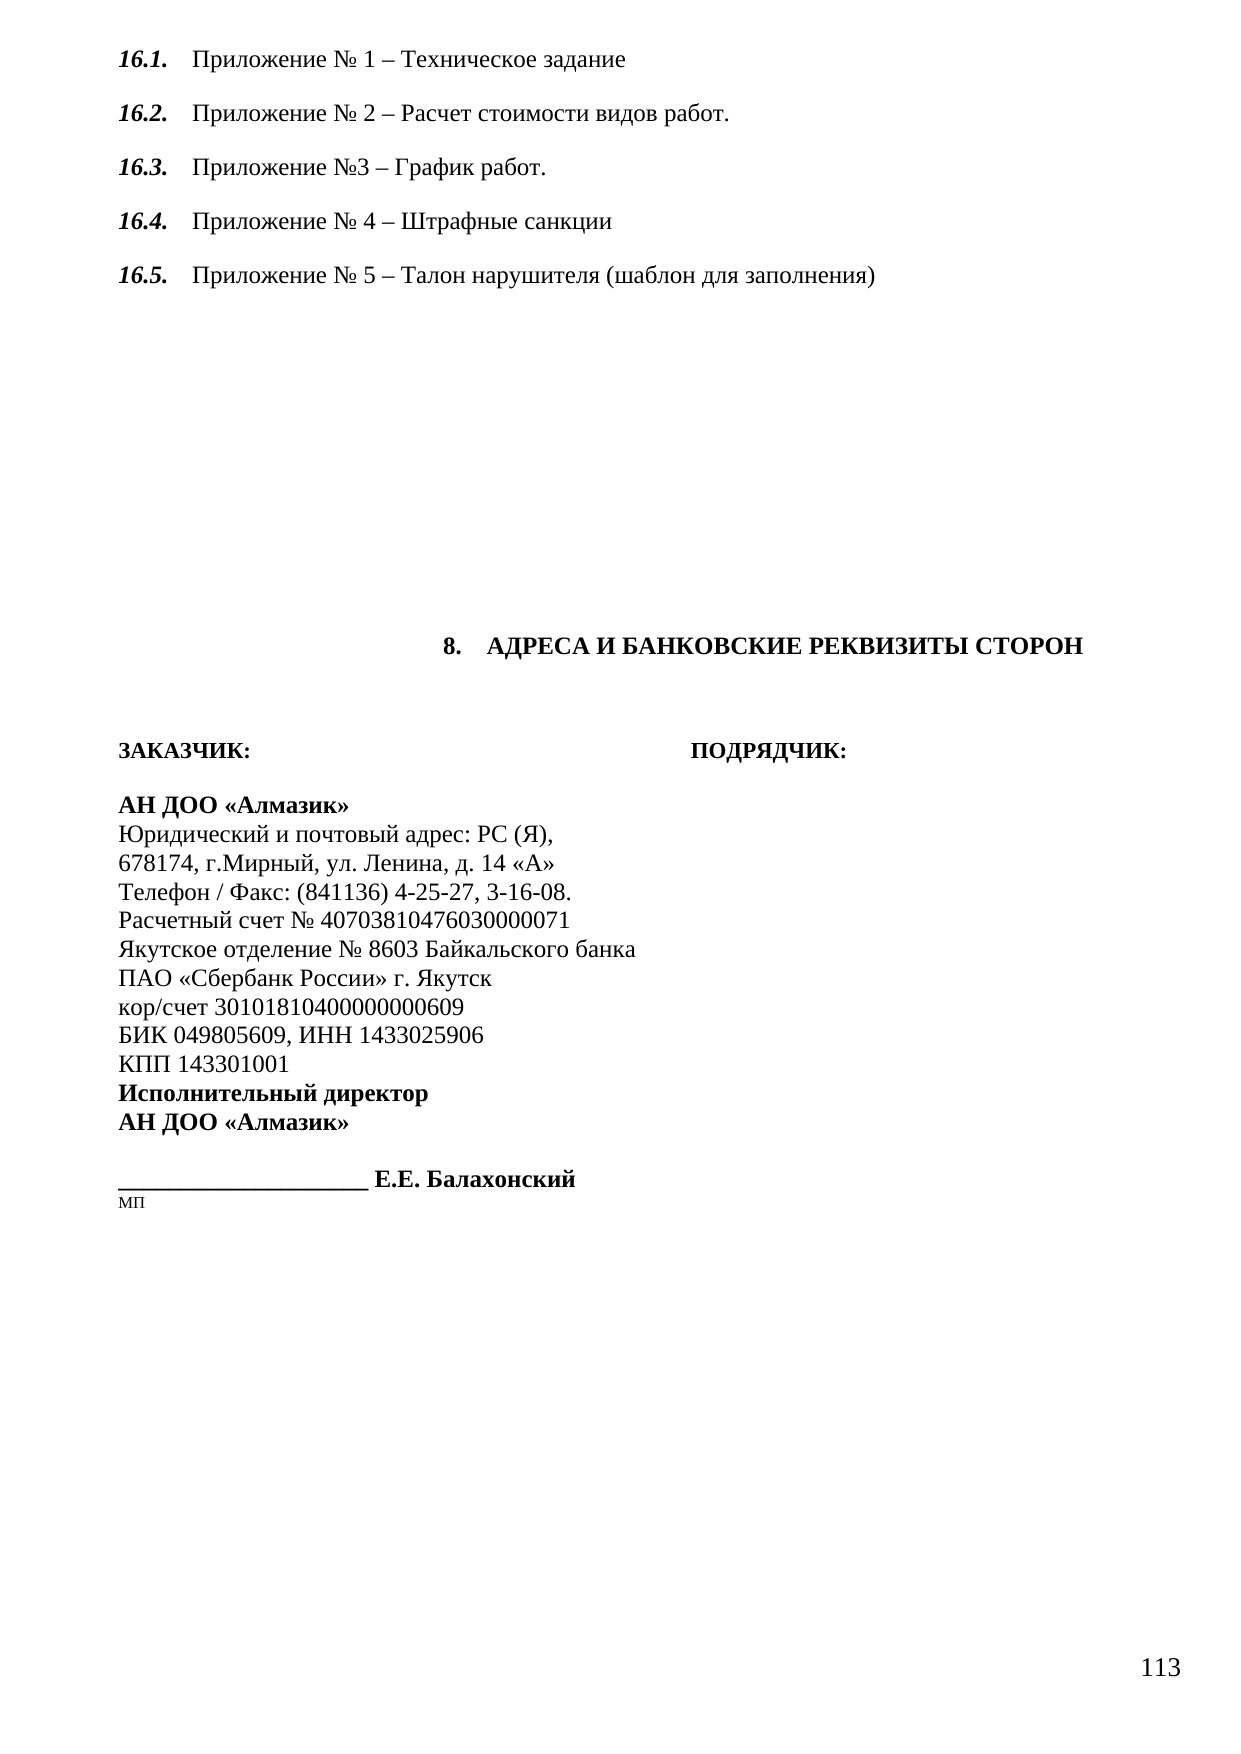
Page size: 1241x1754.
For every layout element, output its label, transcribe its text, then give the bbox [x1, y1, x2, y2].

list АДРЕСА И БАНКОВСКИЕ РЕКВИЗИТЫ СТОРОН [443, 631, 1181, 660]
list Приложение № 1 – Техническое задание [118, 44, 1181, 73]
table_header ПОДРЯДЧИК: [679, 711, 1191, 1212]
list Приложение № 4 – Штрафные санкции [118, 206, 1181, 234]
list Приложение № 2 – Расчет стоимости видов работ. [118, 98, 1181, 127]
list Приложение №3 – График работ. [118, 152, 1181, 181]
list Приложение № 5 – Талон нарушителя (шаблон для заполнения) [118, 260, 1181, 288]
table_header ЗАКАЗЧИК: АН ДОО «Алмазик» Юридический и почтовый адрес: РС (Я), .Мирный, ул. Ленина, д. 14 «А» Телефон / Факс: (841136) 4-25-27, 3-16-08. Расчетный счет № 40703810476030000071 Якутское отделение № 8603 Байкальского банка ПАО «Сбербанк России» г. Якутск кор/счет 30101810400000000609 БИК 049805609, ИНН 1433025906 КПП 143301001 Исполнительный директор АН ДОО «Алмазик» ____________________ Е.Е. Балахонский МП [107, 711, 679, 1212]
